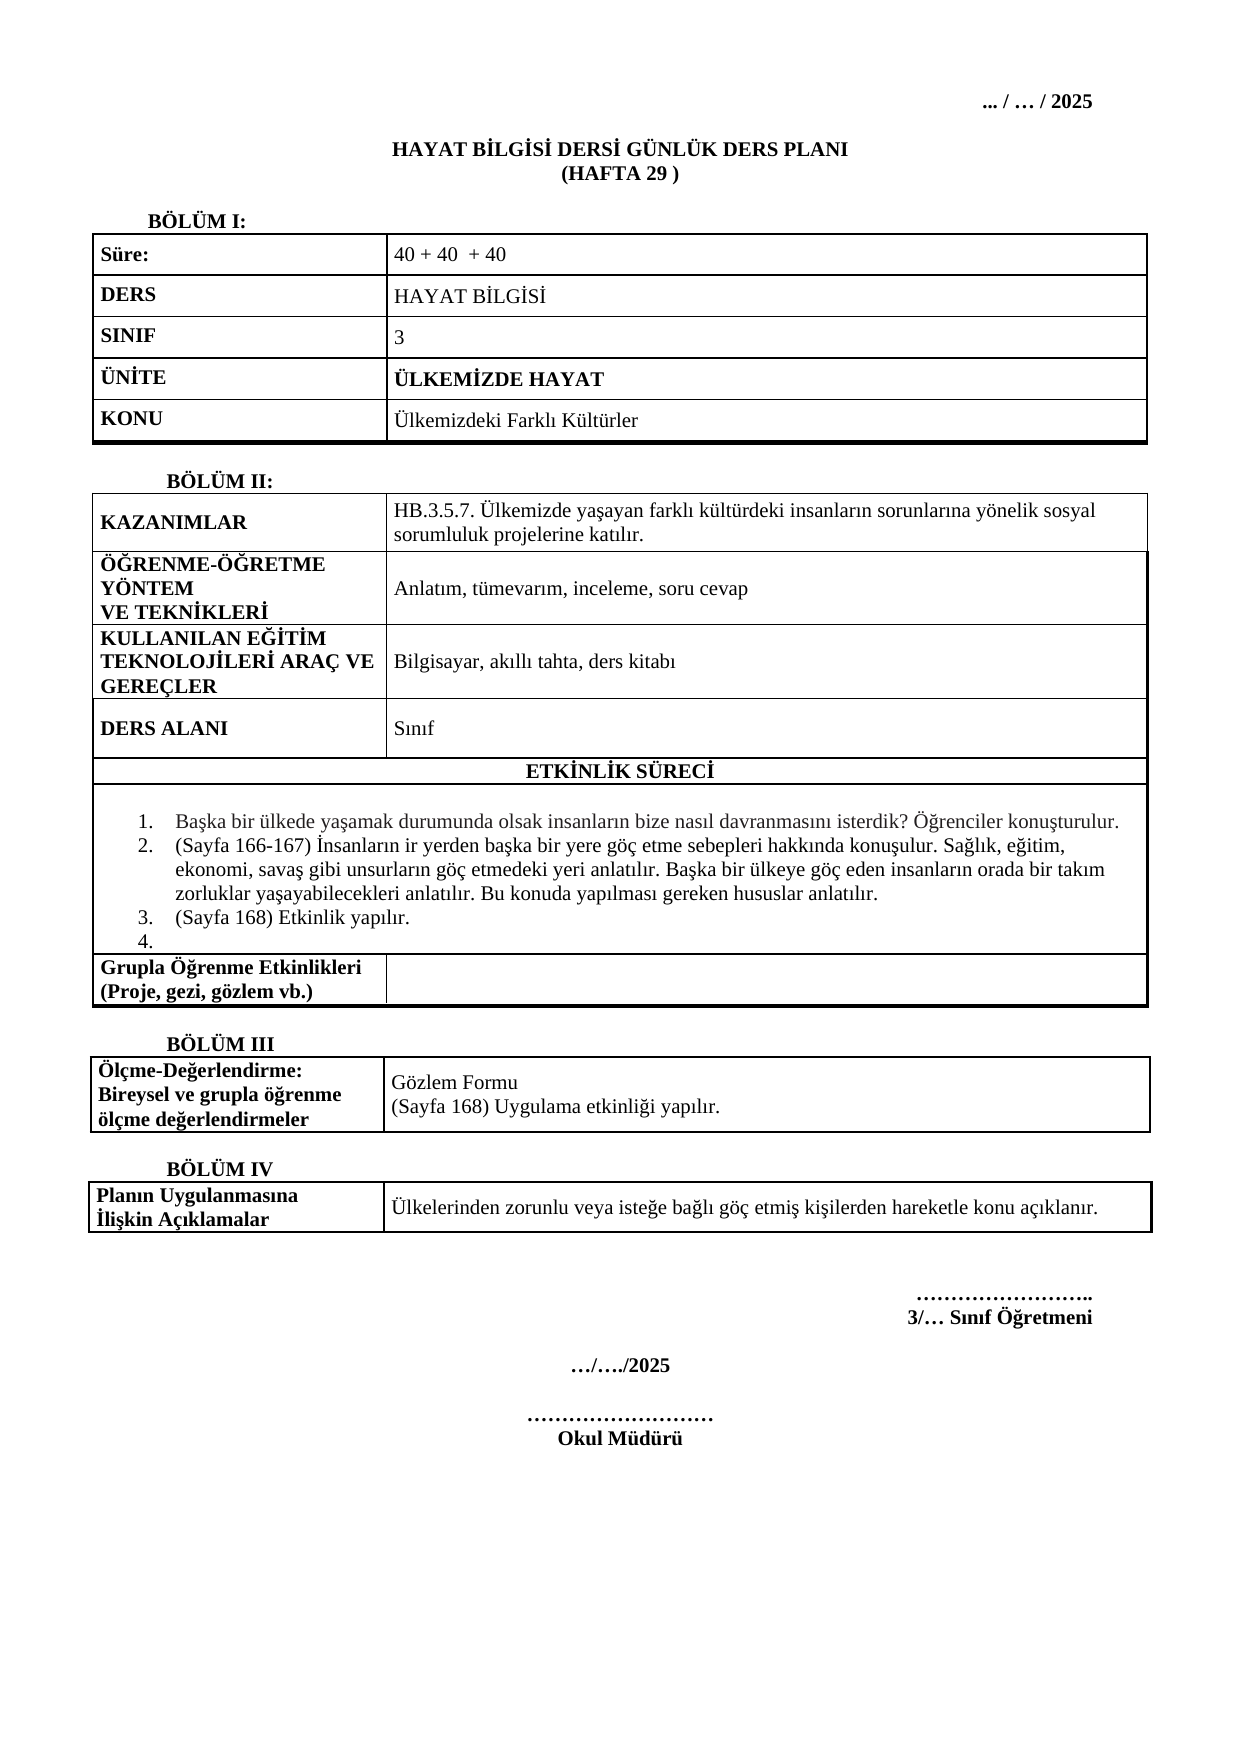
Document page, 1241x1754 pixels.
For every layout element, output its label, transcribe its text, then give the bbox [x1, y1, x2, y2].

table_cell DERS [94, 276, 386, 316]
text 3/… Sınıf Öğretmeni [148, 1305, 1092, 1329]
table_header HB.3.5.7. Ülkemizde yaşayan farklı kültürdeki insanların sorunlarına yönelik sosyal sorumluluk projelerine katılır. [387, 494, 1147, 551]
subtitle BÖLÜM IV [148, 1157, 1092, 1181]
table_cell Grupla Öğrenme Etkinlikleri (Proje, gezi, gözlem vb.) [94, 955, 386, 1003]
table_cell KONU [94, 400, 386, 440]
table_header Süre: [94, 235, 386, 274]
table_cell ÜLKEMİZDE HAYAT [388, 359, 1146, 398]
subtitle BÖLÜM III [148, 1032, 1092, 1056]
table_cell Bilgisayar, akıllı tahta, ders kitabı [387, 625, 1146, 698]
text BÖLÜM I: [148, 209, 1092, 233]
table_cell Anlatım, tümevarım, inceleme, soru cevap [387, 552, 1146, 624]
text …………………….. [148, 1281, 1092, 1305]
table_header Ülkelerinden zorunlu veya isteğe bağlı göç etmiş kişilerden hareketle konu açıklanır. [385, 1183, 1150, 1231]
table_cell ÜNİTE [94, 359, 386, 398]
table_cell Sınıf [387, 699, 1146, 757]
table_cell Başka bir ülkede yaşamak durumunda olsak insanların bize nasıl davranmasını isterdik? Öğrenciler konuşturulur. (Sayfa 166-167) İnsanların ir yerden başka bir yere göç etme sebepleri hakkında konuşulur. Sağlık, eğitim, ekonomi, savaş gibi unsurların göç etmedeki yeri anlatılır. Başka bir ülkeye göç eden insanların orada bir takım zorluklar yaşayabilecekleri anlatılır. Bu konuda yapılması gereken hususlar anlatılır. (Sayfa 168) Etkinlik yapılır. [94, 785, 1146, 953]
table_cell [387, 955, 1146, 1003]
table_cell KULLANILAN EĞİTİM TEKNOLOJİLERİ ARAÇ VE GEREÇLER [93, 625, 386, 698]
text BÖLÜM II: [148, 468, 1092, 493]
text (HAFTA 29 ) [148, 161, 1092, 185]
table_header Gözlem Formu (Sayfa 168) Uygulama etkinliği yapılır. [385, 1058, 1149, 1131]
table_cell ETKİNLİK SÜRECİ [94, 759, 1146, 783]
table_cell DERS ALANI [94, 699, 386, 757]
table_cell 3 [388, 317, 1146, 357]
table_cell Ülkemizdeki Farklı Kültürler [388, 400, 1146, 440]
table_cell ÖĞRENME-ÖĞRETME YÖNTEM VE TEKNİKLERİ [93, 552, 386, 624]
text Okul Müdürü [148, 1426, 1092, 1449]
text HAYAT BİLGİSİ DERSİ GÜNLÜK DERS PLANI [148, 137, 1092, 161]
text ……………………… [148, 1401, 1092, 1426]
table_cell SINIF [94, 317, 386, 357]
text ... / … / 2025 [148, 89, 1092, 113]
text …/…./2025 [148, 1353, 1092, 1377]
table_header KAZANIMLAR [93, 494, 386, 551]
table_header Ölçme-Değerlendirme: Bireysel ve grupla öğrenme ölçme değerlendirmeler [92, 1058, 383, 1131]
table_header 40 + 40 + 40 [388, 235, 1146, 274]
table_header Planın Uygulanmasına İlişkin Açıklamalar [90, 1183, 383, 1231]
table_cell HAYAT BİLGİSİ [388, 276, 1146, 316]
